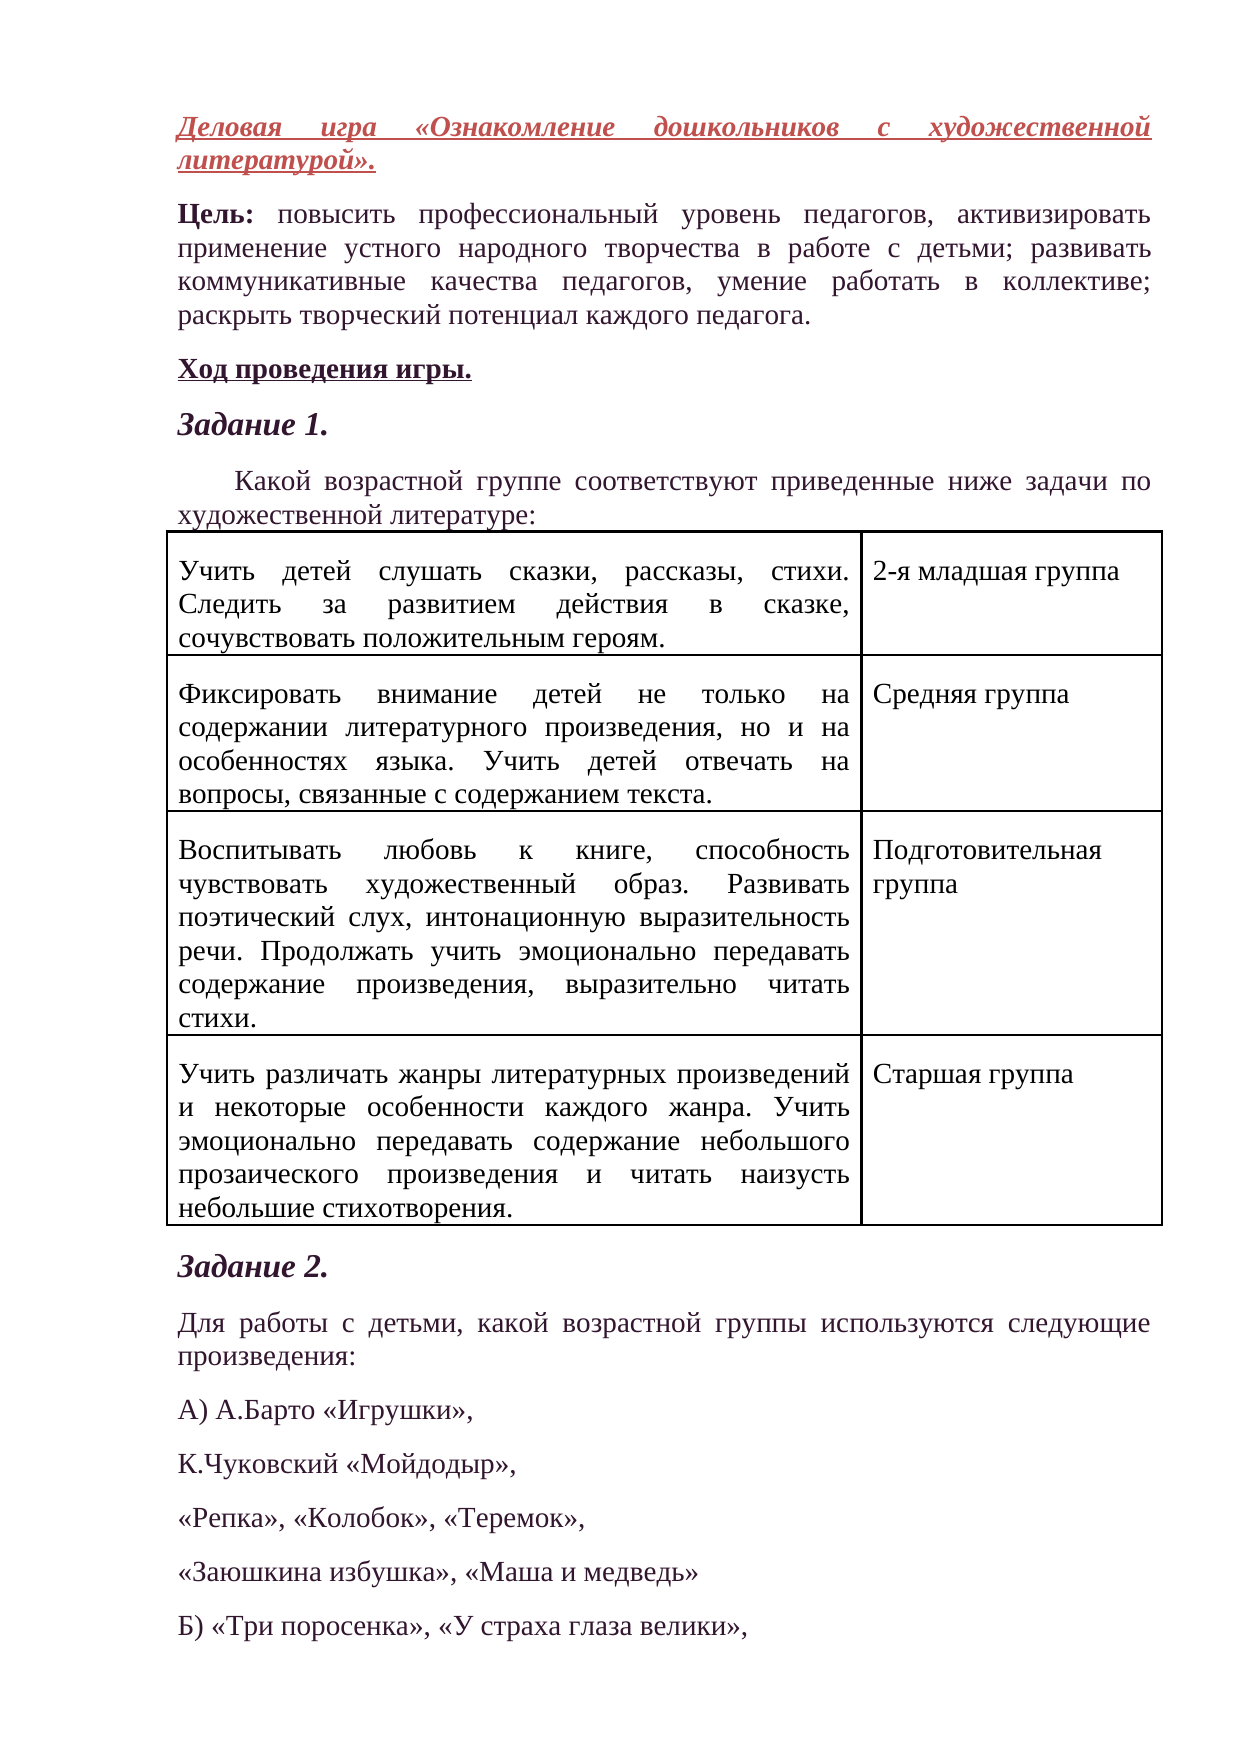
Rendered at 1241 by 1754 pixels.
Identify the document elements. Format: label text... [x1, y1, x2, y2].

text Какой возрастной группе соответствуют приведенные ниже задачи по художественной литературе: [177, 463, 1152, 530]
text Задание 1. [177, 405, 1152, 443]
table_cell Воспитывать любовь к книге, способность чувствовать художественный образ. Развивать поэтический слух, интонационную выразительность речи. Продолжать учить эмоционально передавать содержание произведения, выразительно читать стихи. [168, 812, 860, 1034]
text Цель: повысить профессиональный уровень педагогов, активизировать применение устного народного творчества в работе с детьми; развивать коммуникативные качества педагогов, умение работать в коллективе; раскрыть творческий потенциал каждого педагога. [177, 196, 1152, 331]
text Ход проведения игры. [177, 351, 1152, 384]
text Деловая игра «Ознакомление дошкольников с художественной литературой». [177, 109, 1152, 138]
text А) А.Барто «Игрушки», [177, 1392, 1152, 1426]
text «Репка», «Колобок», «Теремок», [177, 1500, 1152, 1533]
table_cell Подготовительная группа [863, 812, 1161, 1034]
text Задание 2. [177, 1246, 1152, 1284]
table_cell Старшая группа [863, 1036, 1161, 1224]
text Для работы с детьми, какой возрастной группы используются следующие произведения: [177, 1305, 1152, 1372]
table_cell Средняя группа [863, 656, 1161, 810]
text Деловая игра «Ознакомление дошкольников с художественной литературой». [177, 139, 1152, 176]
table_header Учить детей слушать сказки, рассказы, стихи. Следить за развитием действия в сказке, сочувствовать положительным героям. [168, 533, 860, 653]
text К.Чуковский «Мойдодыр», [177, 1446, 1152, 1479]
table_cell Фиксировать внимание детей не только на содержании литературного произведения, но и на особенностях языка. Учить детей отвечать на вопросы, связанные с содержанием текста. [168, 656, 860, 810]
table_header 2-я младшая группа [863, 533, 1161, 653]
table_cell Учить различать жанры литературных произведений и некоторые особенности каждого жанра. Учить эмоционально передавать содержание небольшого прозаического произведения и читать наизусть небольшие стихотворения. [168, 1036, 860, 1224]
text Б) «Три поросенка», «У страха глаза велики», [177, 1608, 1152, 1641]
text «Заюшкина избушка», «Маша и медведь» [177, 1554, 1152, 1587]
